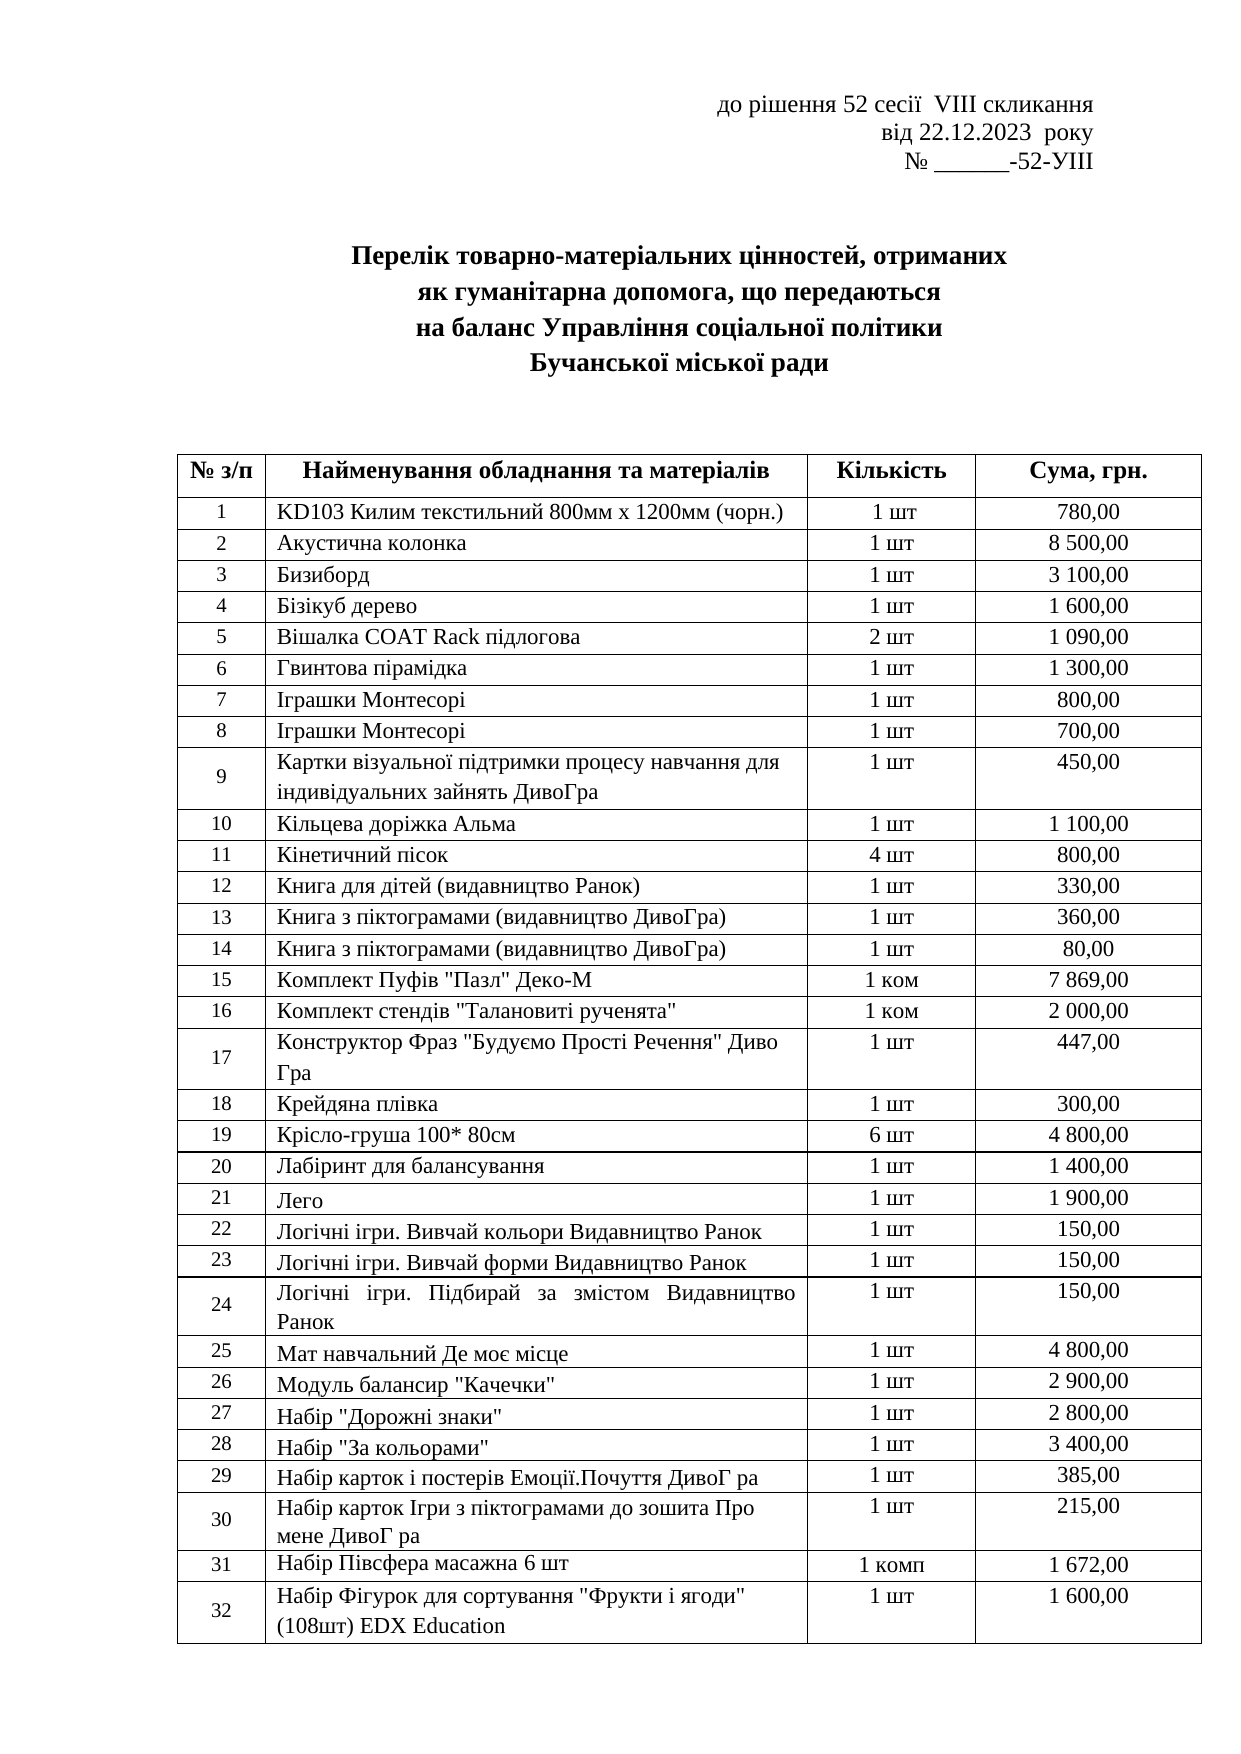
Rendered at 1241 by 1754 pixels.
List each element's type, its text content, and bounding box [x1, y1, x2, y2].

table_cell Конструктор Фраз "Будуємо Прості Речення" Диво Гра [266, 1029, 807, 1089]
table_cell Іграшки Монтесорі [266, 686, 807, 716]
table_cell Набір карток Ігри з піктограмами до зошита Про мене ДивоГ ра [266, 1493, 807, 1550]
table_cell 450,00 [976, 748, 1201, 809]
table_cell 1 шт [808, 1336, 975, 1367]
table_cell Комплект Пуфів "Пазл" Деко-М [266, 966, 807, 996]
table_cell 13 [178, 904, 265, 934]
table_cell 360,00 [976, 904, 1201, 934]
table_cell 1 шт [808, 1184, 975, 1214]
table_cell Набір Фігурок для сортування "Фрукти і ягоди" (108шт) EDX Education [266, 1582, 807, 1642]
table_cell Вішалка COAT Rack підлогова [266, 623, 807, 653]
table_cell 16 [178, 997, 265, 1027]
table_cell 21 [178, 1184, 265, 1214]
table_cell KD103 Килим текстильний 800мм х 1200мм (чорн.) [266, 498, 807, 528]
table_cell 25 [178, 1336, 265, 1367]
table_cell Крісло-груша 100* 80см [266, 1121, 807, 1151]
table_cell 29 [178, 1461, 265, 1492]
table_cell 1 шт [808, 1461, 975, 1492]
table_cell 22 [178, 1215, 265, 1245]
table_cell 1 шт [808, 904, 975, 934]
table_cell 215,00 [976, 1493, 1201, 1550]
text на баланс Управління соціальної політики [177, 311, 1181, 342]
table_cell 150,00 [976, 1215, 1201, 1245]
table_cell 15 [178, 966, 265, 996]
table_cell 1 600,00 [976, 592, 1201, 622]
table_cell 1 шт [808, 498, 975, 528]
table_cell 1 600,00 [976, 1582, 1201, 1642]
table_cell до рішення 52 сесії VІІІ скликання від 22.12.2023 року № ______-52-УІІІ [155, 89, 1105, 204]
table_cell Кінетичний пісок [266, 841, 807, 871]
table_cell 1 шт [808, 1493, 975, 1550]
table_cell 1 шт [808, 530, 975, 560]
table_cell 18 [178, 1090, 265, 1120]
table_cell 1 шт [808, 1582, 975, 1642]
table_cell 300,00 [976, 1090, 1201, 1120]
text Перелік товарно-матеріальних цінностей, отриманих [177, 239, 1181, 271]
table_cell 8 [178, 717, 265, 747]
table_cell 1 шт [808, 1215, 975, 1245]
table_cell Модуль балансир "Качечки" [266, 1368, 807, 1398]
table_cell 1 300,00 [976, 655, 1201, 685]
table_cell Книга з піктограмами (видавництво ДивоГра) [266, 904, 807, 934]
table_cell 150,00 [976, 1278, 1201, 1335]
table_cell 1 шт [808, 1278, 975, 1335]
table_cell 1 шт [808, 1153, 975, 1183]
table_cell Лабіринт для балансування [266, 1153, 807, 1183]
table_cell 11 [178, 841, 265, 871]
table_cell 3 [178, 561, 265, 591]
table_cell Логічні ігри. Вивчай форми Видавництво Ранок [266, 1246, 807, 1276]
table_cell 6 [178, 655, 265, 685]
table_cell 6 шт [808, 1121, 975, 1151]
table_cell 700,00 [976, 717, 1201, 747]
table_cell 30 [178, 1493, 265, 1550]
table_cell 14 [178, 935, 265, 965]
table_cell Акустична колонка [266, 530, 807, 560]
table_cell 1 шт [808, 1090, 975, 1120]
table_cell Кільцева доріжка Альма [266, 810, 807, 840]
table_cell 1 шт [808, 810, 975, 840]
table_cell Логічні ігри. Підбирай за змістом Видавництво Ранок [266, 1278, 807, 1335]
table_cell 2 800,00 [976, 1399, 1201, 1429]
table_cell 27 [178, 1399, 265, 1429]
table_cell 1 шт [808, 1430, 975, 1460]
table_cell Книга з піктограмами (видавництво ДивоГра) [266, 935, 807, 965]
table_cell Набір "Дорожні знаки" [266, 1399, 807, 1429]
table_header № з/п [178, 455, 265, 497]
table_cell 17 [178, 1029, 265, 1089]
table_cell 1 шт [808, 872, 975, 902]
table_cell 2 [178, 530, 265, 560]
table_cell Комплект стендів "Талановиті рученята" [266, 997, 807, 1027]
table_cell 12 [178, 872, 265, 902]
table_cell 4 шт [808, 841, 975, 871]
table_cell Книга для дітей (видавництво Ранок) [266, 872, 807, 902]
table_cell Бизиборд [266, 561, 807, 591]
table_cell 447,00 [976, 1029, 1201, 1089]
table_cell 28 [178, 1430, 265, 1460]
table_cell 1 090,00 [976, 623, 1201, 653]
table_cell Набір Півсфера масажна 6 шт [266, 1551, 807, 1581]
table_cell 1 ком [808, 966, 975, 996]
table_cell 1 шт [808, 1246, 975, 1276]
table_cell 330,00 [976, 872, 1201, 902]
table_cell Картки візуальної підтримки процесу навчання для індивідуальних зайнять ДивоГра [266, 748, 807, 809]
table_cell 385,00 [976, 1461, 1201, 1492]
table_cell 1 400,00 [976, 1153, 1201, 1183]
table_cell 1 ком [808, 997, 975, 1027]
table_cell 800,00 [976, 686, 1201, 716]
table_cell Крейдяна плівка [266, 1090, 807, 1120]
table_cell 5 [178, 623, 265, 653]
table_cell Іграшки Монтесорі [266, 717, 807, 747]
table_cell 3 100,00 [976, 561, 1201, 591]
table_cell Гвинтова пірамідка [266, 655, 807, 685]
table_header Кількість [808, 455, 975, 497]
table_cell 26 [178, 1368, 265, 1398]
text як гуманітарна допомога, що передаються [177, 275, 1181, 306]
table_cell 1 шт [808, 748, 975, 809]
table_cell 9 [178, 748, 265, 809]
table_cell Набір "За кольорами" [266, 1430, 807, 1460]
table_cell 23 [178, 1246, 265, 1276]
table_cell 7 [178, 686, 265, 716]
table_cell Логічні ігри. Вивчай кольори Видавництво Ранок [266, 1215, 807, 1245]
table_cell 1 900,00 [976, 1184, 1201, 1214]
table_cell 31 [178, 1551, 265, 1581]
table_cell 1 комп [808, 1551, 975, 1581]
table_cell 4 [178, 592, 265, 622]
table_header Найменування обладнання та матеріалів [266, 455, 807, 497]
table_cell 1 шт [808, 655, 975, 685]
table_cell 4 800,00 [976, 1121, 1201, 1151]
text Бучанської міської ради [177, 347, 1181, 378]
table_cell 1 100,00 [976, 810, 1201, 840]
table_cell 1 шт [808, 686, 975, 716]
table_cell 8 500,00 [976, 530, 1201, 560]
table_cell 1 672,00 [976, 1551, 1201, 1581]
table_cell 2 900,00 [976, 1368, 1201, 1398]
table_cell 4 800,00 [976, 1336, 1201, 1367]
table_cell Бізікуб дерево [266, 592, 807, 622]
table_cell 800,00 [976, 841, 1201, 871]
table_cell Мат навчальний Де моє місце [266, 1336, 807, 1367]
table_cell 1 шт [808, 935, 975, 965]
table_cell 20 [178, 1153, 265, 1183]
table_cell 2 шт [808, 623, 975, 653]
table_header Сума, грн. [976, 455, 1201, 497]
table_cell 2 000,00 [976, 997, 1201, 1027]
table_cell 24 [178, 1278, 265, 1335]
table_cell 1 шт [808, 1029, 975, 1089]
table_cell Лего [266, 1184, 807, 1214]
table_cell 7 869,00 [976, 966, 1201, 996]
table_cell 1 шт [808, 717, 975, 747]
table_cell 1 шт [808, 561, 975, 591]
table_cell 1 шт [808, 1399, 975, 1429]
table_cell 1 шт [808, 592, 975, 622]
table_cell 780,00 [976, 498, 1201, 528]
table_cell 19 [178, 1121, 265, 1151]
table_cell 80,00 [976, 935, 1201, 965]
table_cell 1 шт [808, 1368, 975, 1398]
table_cell 3 400,00 [976, 1430, 1201, 1460]
table_cell 150,00 [976, 1246, 1201, 1276]
table_cell 1 [178, 498, 265, 528]
table_cell 10 [178, 810, 265, 840]
table_cell Набір карток і постерів Емоції.Почуття ДивоГ ра [266, 1461, 807, 1492]
table_cell 32 [178, 1582, 265, 1642]
